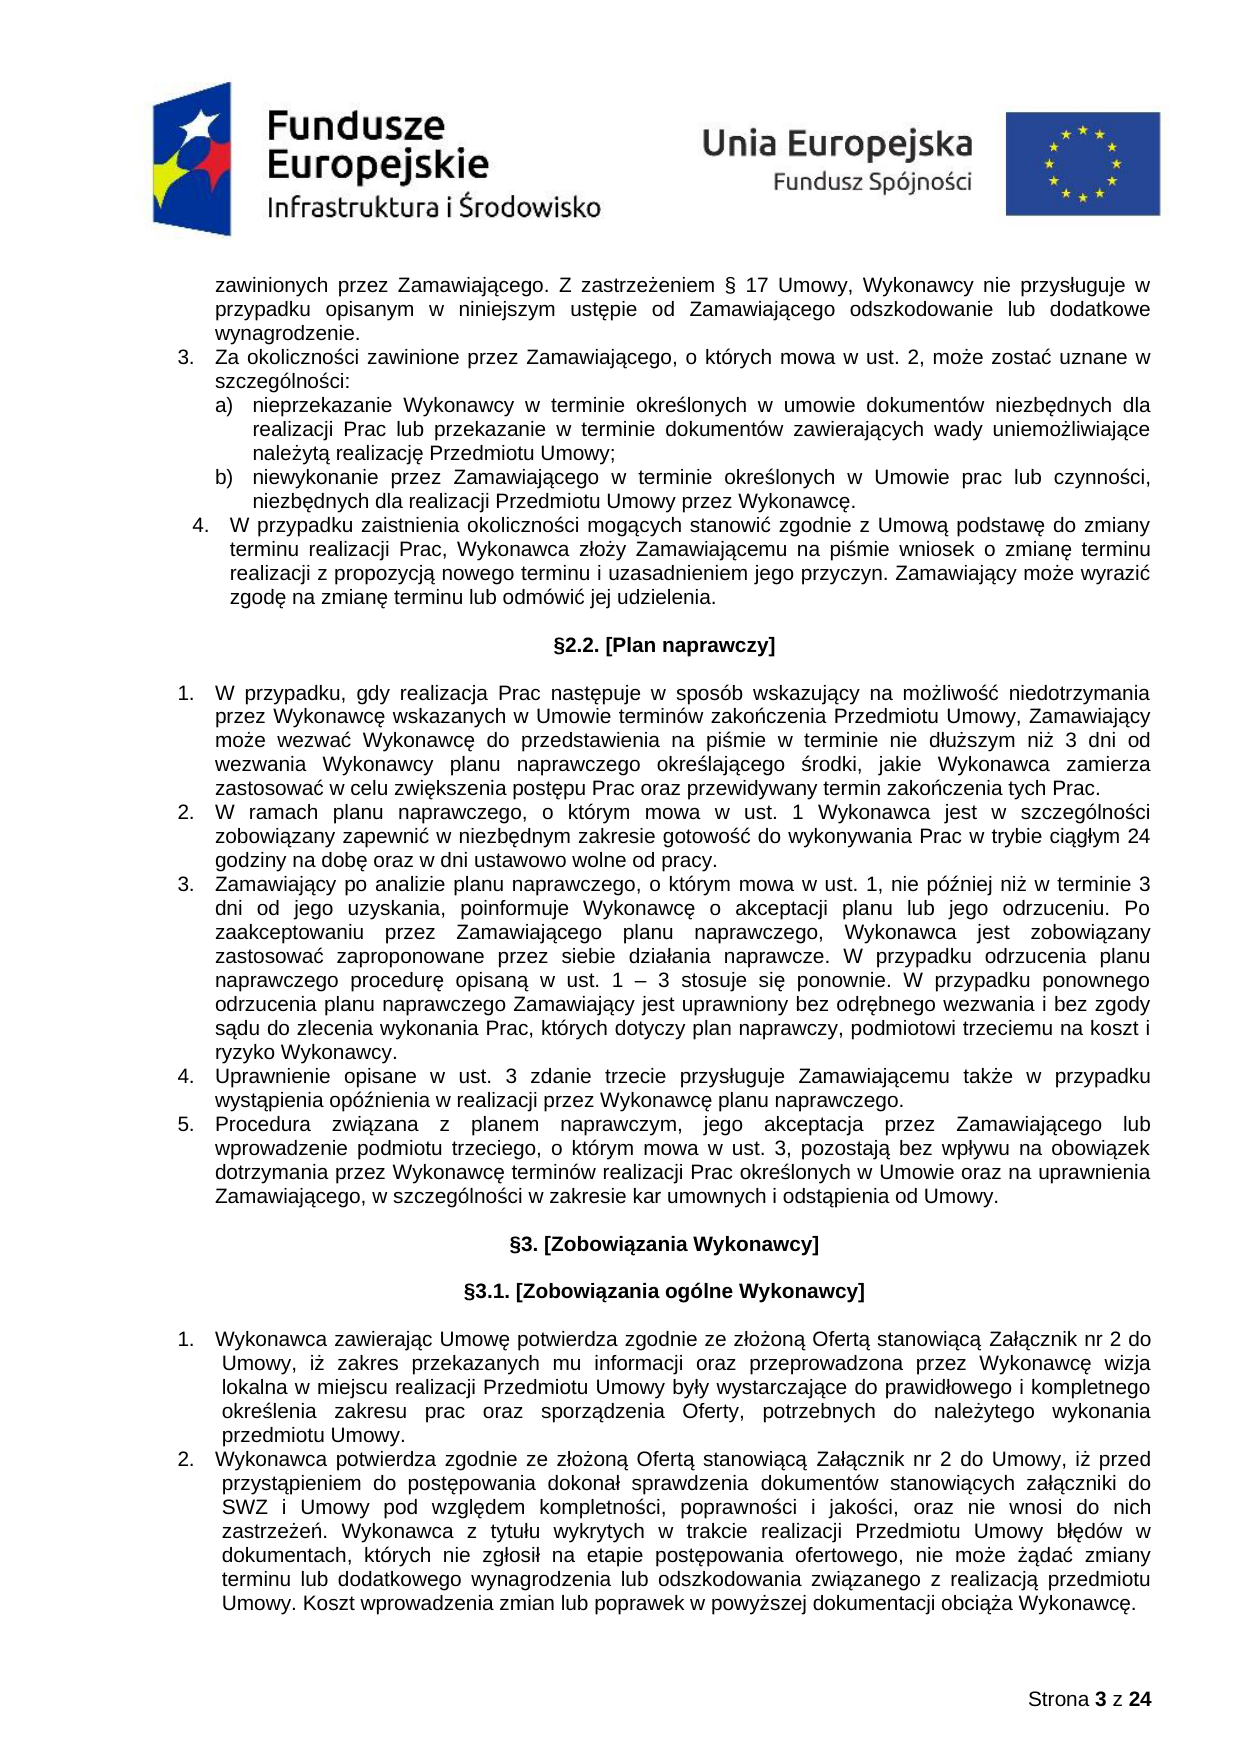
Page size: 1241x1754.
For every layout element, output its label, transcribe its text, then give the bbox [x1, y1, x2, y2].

text §3. [Zobowiązania Wykonawcy] [177, 1231, 1152, 1255]
list W przypadku zaistnienia okoliczności mogących stanowić zgodnie z Umową podstawę do zmiany terminu realizacji Prac, Wykonawca złoży Zamawiającemu na piśmie wniosek o zmianę terminu realizacji z propozycją nowego terminu i uzasadnieniem jego przyczyn. Zamawiający może wyrazić zgodę na zmianę terminu lub odmówić jej udzielenia. [192, 513, 1152, 608]
list niewykonanie przez Zamawiającego w terminie określonych w Umowie prac lub czynności, niezbędnych dla realizacji Przedmiotu Umowy przez Wykonawcę. [215, 465, 1152, 513]
list W przypadku, gdy realizacja Prac następuje w sposób wskazujący na możliwość niedotrzymania przez Wykonawcę wskazanych w Umowie terminów zakończenia Przedmiotu Umowy, Zamawiający może wezwać Wykonawcę do przedstawienia na piśmie w terminie nie dłuższym niż 3 dni od wezwania Wykonawcy planu naprawczego określającego środki, jakie Wykonawca zamierza zastosować w celu zwiększenia postępu Prac oraz przewidywany termin zakończenia tych Prac. [177, 680, 1152, 800]
text §2.2. [Plan naprawczy] [177, 632, 1152, 656]
list Zamawiający po analizie planu naprawczego, o którym mowa w ust. 1, nie później niż w terminie 3 dni od jego uzyskania, poinformuje Wykonawcę o akceptacji planu lub jego odrzuceniu. Po zaakceptowaniu przez Zamawiającego planu naprawczego, Wykonawca jest zobowiązany zastosować zaproponowane przez siebie działania naprawcze. W przypadku odrzucenia planu naprawczego procedurę opisaną w ust. 1 – 3 stosuje się ponownie. W przypadku ponownego odrzucenia planu naprawczego Zamawiający jest uprawniony bez odrębnego wezwania i bez zgody sądu do zlecenia wykonania Prac, których dotyczy plan naprawczy, podmiotowi trzeciemu na koszt i ryzyko Wykonawcy. [177, 872, 1152, 1064]
list Za okoliczności zawinione przez Zamawiającego, o których mowa w ust. 2, może zostać uznane w szczególności: [177, 345, 1152, 393]
list Wykonawca zawierając Umowę potwierdza zgodnie ze złożoną Ofertą stanowiącą Załącznik nr 2 do Umowy, iż zakres przekazanych mu informacji oraz przeprowadzona przez Wykonawcę wizja lokalna w miejscu realizacji Przedmiotu Umowy były wystarczające do prawidłowego i kompletnego określenia zakresu prac oraz sporządzenia Oferty, potrzebnych do należytego wykonania przedmiotu Umowy. [177, 1327, 1152, 1447]
text §3.1. [Zobowiązania ogólne Wykonawcy] [177, 1279, 1152, 1303]
list Wykonawca potwierdza zgodnie ze złożoną Ofertą stanowiącą Załącznik nr 2 do Umowy, iż przed przystąpieniem do postępowania dokonał sprawdzenia dokumentów stanowiących załączniki do SWZ i Umowy pod względem kompletności, poprawności i jakości, oraz nie wnosi do nich zastrzeżeń. Wykonawca z tytułu wykrytych w trakcie realizacji Przedmiotu Umowy błędów w dokumentach, których nie zgłosił na etapie postępowania ofertowego, nie może żądać zmiany terminu lub dodatkowego wynagrodzenia lub odszkodowania związanego z realizacją przedmiotu Umowy. Koszt wprowadzenia zmian lub poprawek w powyższej dokumentacji obciąża Wykonawcę. [177, 1447, 1152, 1615]
list Uprawnienie opisane w ust. 3 zdanie trzecie przysługuje Zamawiającemu także w przypadku wystąpienia opóźnienia w realizacji przez Wykonawcę planu naprawczego. [177, 1064, 1152, 1112]
list nieprzekazanie Wykonawcy w terminie określonych w umowie dokumentów niezbędnych dla realizacji Prac lub przekazanie w terminie dokumentów zawierających wady uniemożliwiające należytą realizację Przedmiotu Umowy; [215, 393, 1152, 465]
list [177, 274, 1152, 345]
list W ramach planu naprawczego, o którym mowa w ust. 1 Wykonawca jest w szczególności zobowiązany zapewnić w niezbędnym zakresie gotowość do wykonywania Prac w trybie ciągłym 24 godziny na dobę oraz w dni ustawowo wolne od pracy. [177, 800, 1152, 872]
list Procedura związana z planem naprawczym, jego akceptacja przez Zamawiającego lub wprowadzenie podmiotu trzeciego, o którym mowa w ust. 3, pozostają bez wpływu na obowiązek dotrzymania przez Wykonawcę terminów realizacji Prac określonych w Umowie oraz na uprawnienia Zamawiającego, w szczególności w zakresie kar umownych i odstąpienia od Umowy. [177, 1112, 1152, 1207]
